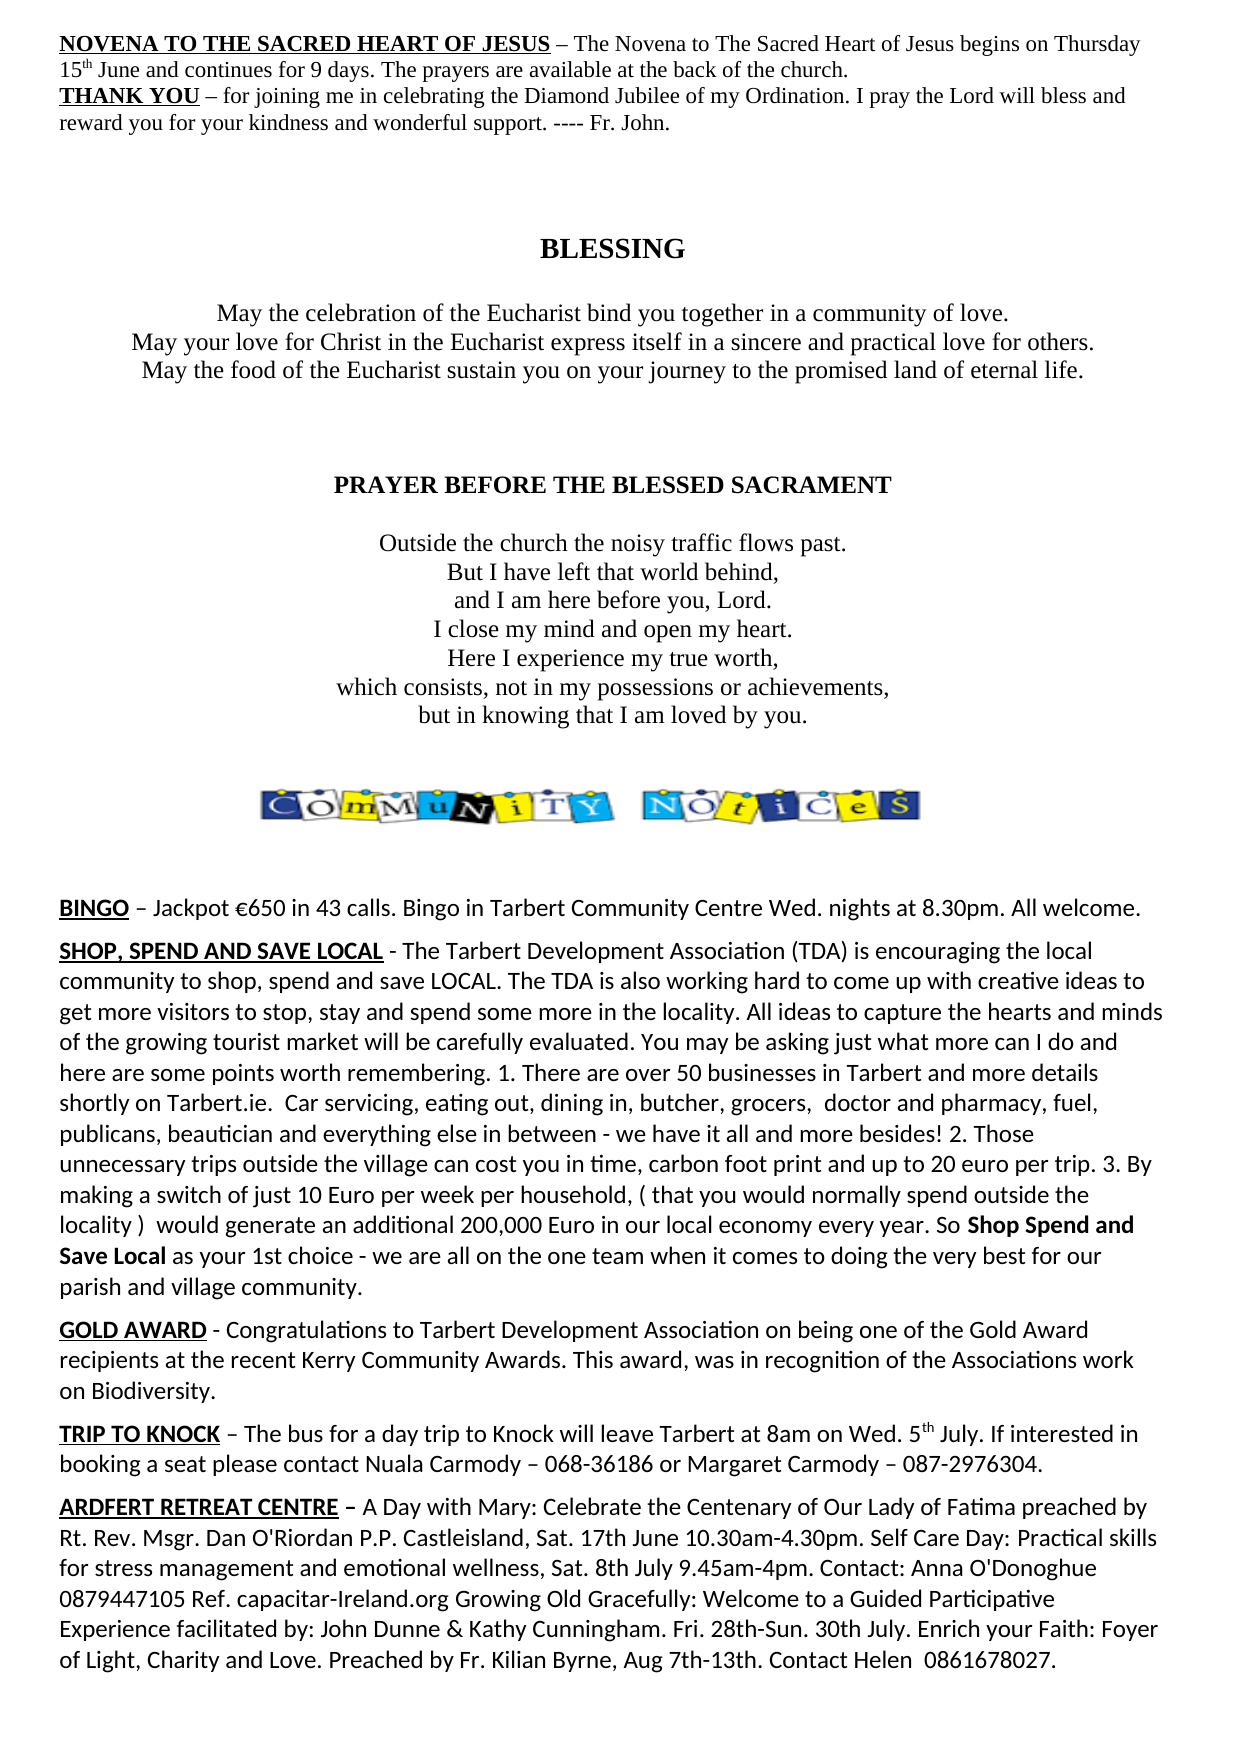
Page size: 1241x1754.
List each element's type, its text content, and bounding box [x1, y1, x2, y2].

text May your love for Christ in the Eucharist express itself in a sincere and practical love for others. [59, 327, 1167, 355]
text THANK YOU – for joining me in celebrating the Diamond Jubilee of my Ordination. I pray the Lord will bless and reward you for your kindness and wonderful support. ---- Fr. John. [59, 82, 1167, 135]
text and I am here before you, Lord. [59, 585, 1167, 614]
text PRAYER BEFORE THE BLESSED SACRAMENT [59, 470, 1167, 499]
text but in knowing that I am loved by you. [59, 700, 1167, 729]
text May the celebration of the Eucharist bind you together in a community of love. [59, 298, 1167, 327]
picture [239, 782, 943, 867]
text I close my mind and open my heart. [59, 614, 1167, 643]
text Here I experience my true worth, [59, 643, 1167, 672]
text But I have left that world behind, [59, 557, 1167, 585]
text GOLD AWARD - Congratulations to Tarbert Development Association on being one of the Gold Award recipients at the recent Kerry Community Awards. This award, was in recognition of the Associations work on Biodiversity. [59, 1314, 1167, 1405]
text ARDFERT RETREAT CENTRE – A Day with Mary: Celebrate the Centenary of Our Lady of Fatima preached by Rt. Rev. Msgr. Dan O'Riordan P.P. Castleisland, Sat. 17th June 10.30am-4.30pm. Self Care Day: Practical skills for stress management and emotional wellness, Sat. 8th July 9.45am-4pm. Contact: Anna O'Donoghue 0879447105 Ref. capacitar-Ireland.org Growing Old Gracefully: Welcome to a Guided Participative Experience facilitated by: John Dunne & Kathy Cunningham. Fri. 28th-Sun. 30th July. Enrich your Faith: Foyer of Light, Charity and Love. Preached by Fr. Kilian Byrne, Aug 7th-13th. Contact Helen 0861678027. [59, 1491, 1167, 1674]
text Outside the church the noisy traffic flows past. [59, 528, 1167, 557]
text NOVENA TO THE SACRED HEART OF JESUS – The Novena to The Sacred Heart of Jesus begins on Thursday 15th June and continues for 9 days. The prayers are available at the back of the church. [59, 29, 1167, 82]
text SHOP, SPEND AND SAVE LOCAL - The Tarbert Development Association (TDA) is encouraging the local community to shop, spend and save LOCAL. The TDA is also working hard to come up with creative ideas to get more visitors to stop, stay and spend some more in the locality. All ideas to capture the hearts and minds of the growing tourist market will be carefully evaluated. You may be asking just what more can I do and here are some points worth remembering. 1. There are over 50 businesses in Tarbert and more details shortly on Tarbert.ie. Car servicing, eating out, dining in, butcher, grocers, doctor and pharmacy, fuel, publicans, beautician and everything else in between - we have it all and more besides! 2. Those unnecessary trips outside the village can cost you in time, carbon foot print and up to 20 euro per trip. 3. By making a switch of just 10 Euro per week per household, ( that you would normally spend outside the locality ) would generate an additional 200,000 Euro in our local economy every year. So Shop Spend and Save Local as your 1st choice - we are all on the one team when it comes to doing the very best for our parish and village community. [59, 935, 1167, 1301]
text which consists, not in my possessions or achievements, [59, 672, 1167, 700]
text BLESSING [59, 231, 1167, 264]
text May the food of the Eucharist sustain you on your journey to the promised land of eternal life. [59, 355, 1167, 384]
text BINGO – Jackpot €650 in 43 calls. Bingo in Tarbert Community Centre Wed. nights at 8.30pm. All welcome. [59, 892, 1167, 922]
text TRIP TO KNOCK – The bus for a day trip to Knock will leave Tarbert at 8am on Wed. 5th July. If interested in booking a seat please contact Nuala Carmody – 068-36186 or Margaret Carmody – 087-2976304. [59, 1418, 1167, 1479]
